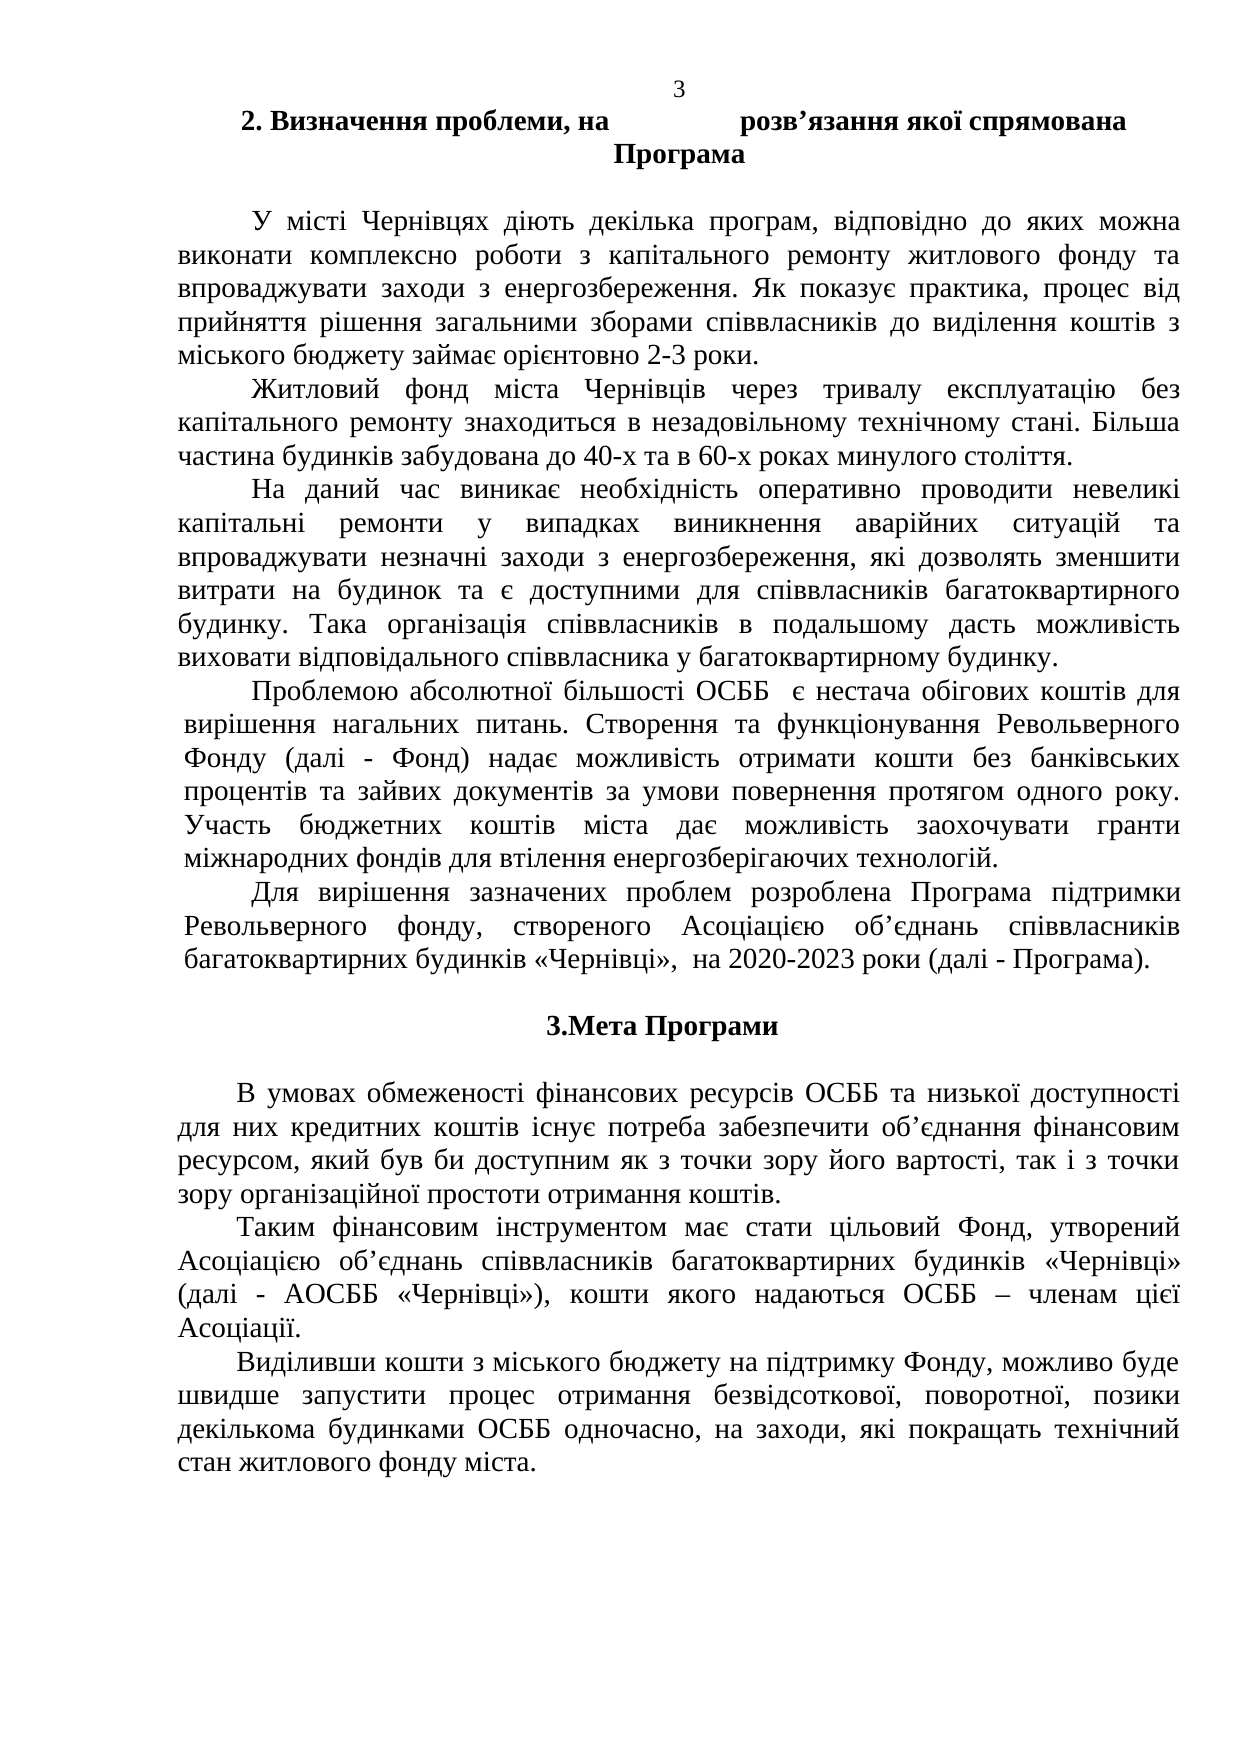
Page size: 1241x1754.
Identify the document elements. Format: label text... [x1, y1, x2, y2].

text Для вирішення зазначених проблем розроблена Програма підтримки Револьверного фонду, створеного Асоціацією об’єднань співвласників багатоквартирних будинків «Чернівці», на 2020-2023 роки (далі - Програма). [184, 874, 1181, 975]
text Житловий фонд міста Чернівців через тривалу експлуатацію без капітального ремонту знаходиться в незадовільному технічному стані. Більша частина будинків забудована до 40-х та в 60-х роках минулого століття. [177, 371, 1181, 472]
text У місті Чернівцях діють декілька програм, відповідно до яких можна виконати комплексно роботи з капітального ремонту житлового фонду та впроваджувати заходи з енергозбереження. Як показує практика, процес від прийняття рішення загальними зборами співвласників до виділення коштів з міського бюджету займає орієнтовно 2-3 роки. [177, 203, 1181, 371]
text Виділивши кошти з міського бюджету на підтримку Фонду, можливо буде швидше запустити процес отримання безвідсоткової, поворотної, позики декількома будинками ОСББ одночасно, на заходи, які покращать технічний стан житлового фонду міста. [177, 1344, 1181, 1478]
text На даний час виникає необхідність оперативно проводити невеликі капітальні ремонти у випадках виникнення аварійних ситуацій та впроваджувати незначні заходи з енергозбереження, які дозволять зменшити витрати на будинок та є доступними для співвласників багатоквартирного будинку. Така організація співвласників в подальшому дасть можливість виховати відповідального співвласника у багатоквартирному будинку. [177, 472, 1181, 673]
text Проблемою абсолютної більшості ОСББ є нестача обігових коштів для вирішення нагальних питань. Створення та функціонування Револьверного Фонду (далі - Фонд) надає можливість отримати кошти без банківських процентів та зайвих документів за умови повернення протягом одного року. Участь бюджетних коштів міста дає можливість заохочувати гранти міжнародних фондів для втілення енергозберігаючих технологій. [184, 673, 1181, 874]
text 2. Визначення проблеми, на розв’язання якої спрямована Програма [177, 103, 1181, 170]
text Таким фінансовим інструментом має стати цільовий Фонд, утворений Асоціацією об’єднань співвласників багатоквартирних будинків «Чернівці» (далі - АОСББ «Чернівці»), кошти якого надаються ОСББ – членам цієї Асоціації. [177, 1209, 1181, 1344]
text В умовах обмеженості фінансових ресурсів ОСББ та низької доступності для них кредитних коштів існує потреба забезпечити об’єднання фінансовим ресурсом, який був би доступним як з точки зору його вартості, так і з точки зору організаційної простоти отримання коштів. [177, 1075, 1181, 1209]
text 3.Мета Програми [472, 1008, 1181, 1042]
